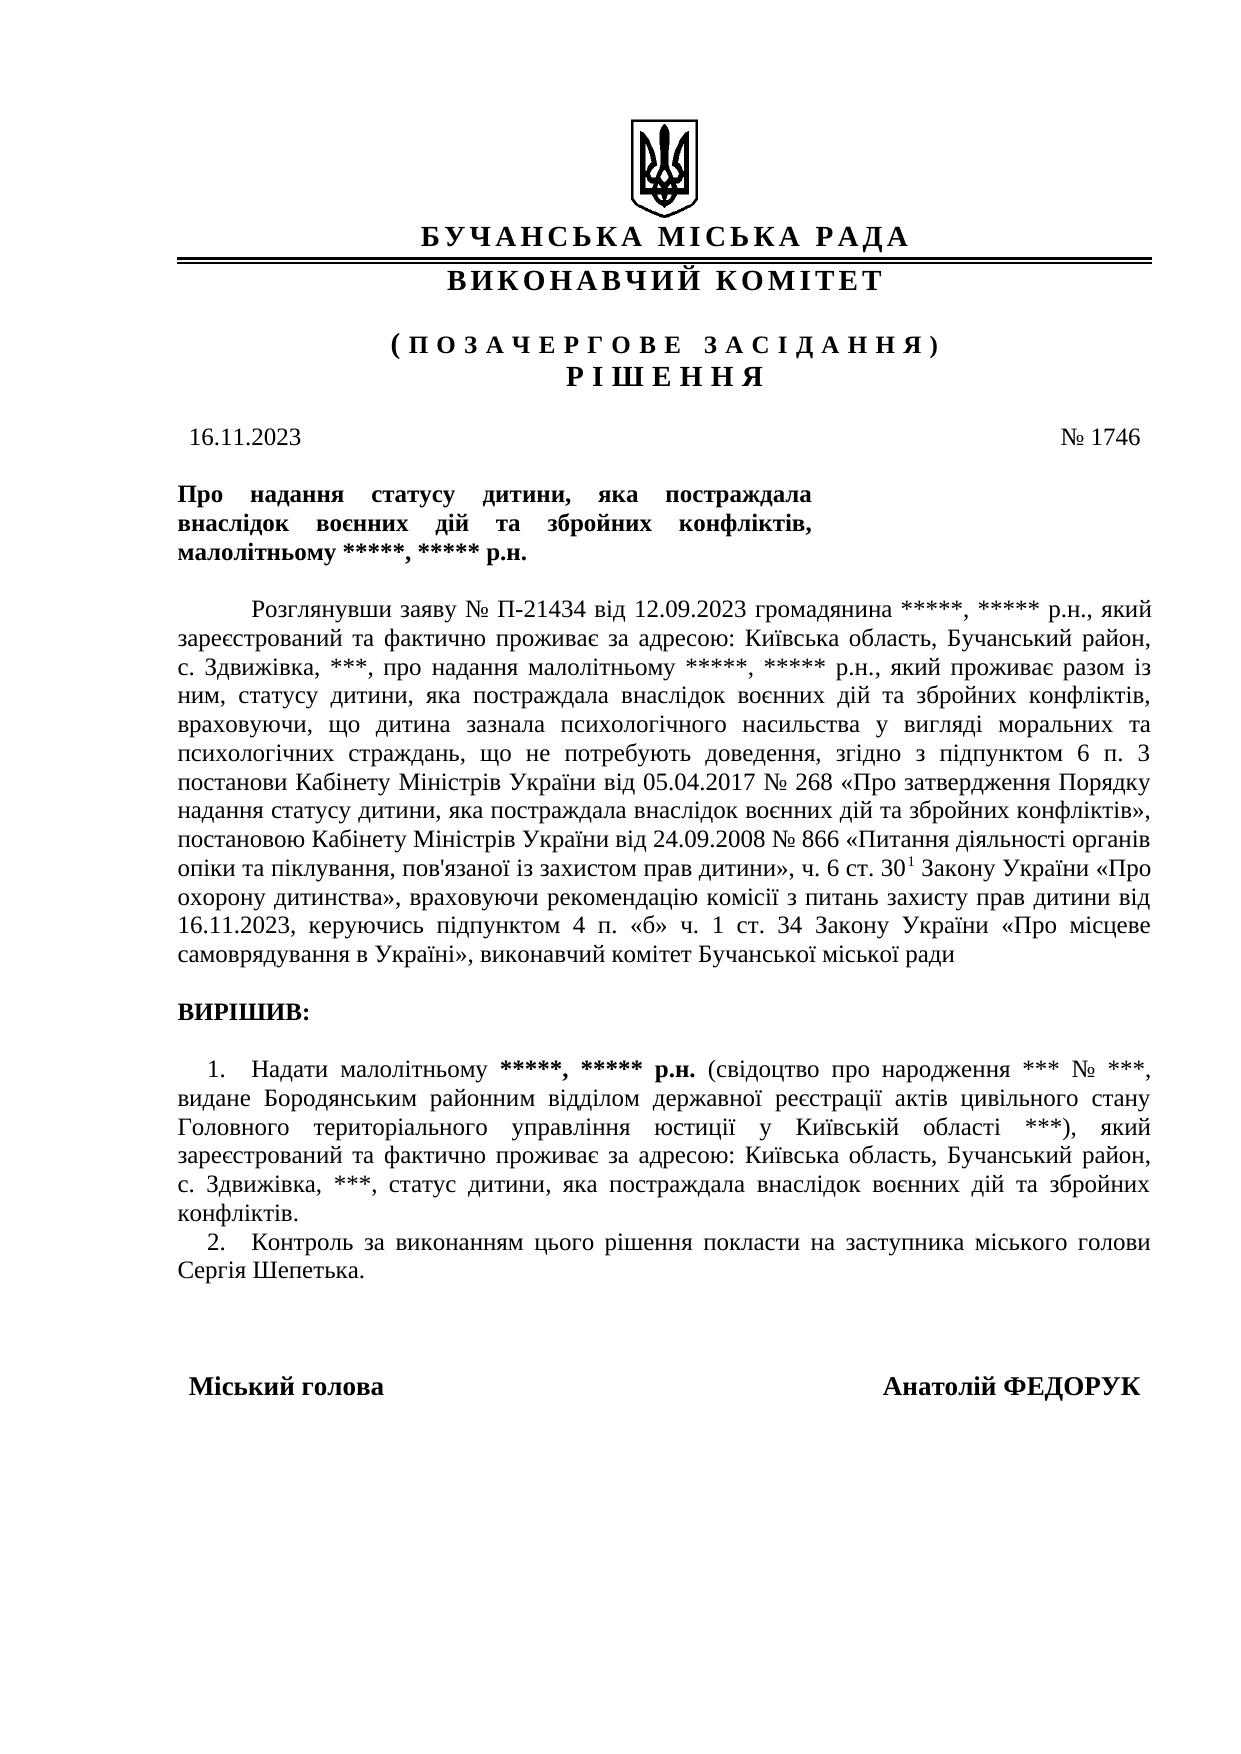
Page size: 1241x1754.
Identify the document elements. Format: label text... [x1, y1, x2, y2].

text (ПОЗАЧЕРГОВЕ ЗАСІДАННЯ) [177, 326, 1152, 359]
table_header Анатолій ФЕДОРУК [663, 1370, 1152, 1401]
text Про надання статусу дитини, яка постраждала внаслідок воєнних дій та збройних конфліктів, малолітньому *****, ***** р.н. [177, 479, 812, 565]
text РІШЕННЯ [177, 359, 1152, 393]
text ВИРІШИВ: [177, 997, 1152, 1025]
list Надати малолітньому *****, ***** р.н. (свідоцтво про народження *** № ***, видане Бородянським районним відділом державної реєстрації актів цивільного стану Головного територіального управління юстиції у Київській області ***), який зареєстрований та фактично проживає за адресою: Київська область, Бучанський район, с. Здвижівка, ***, статус дитини, яка постраждала внаслідок воєнних дій та збройних конфліктів. [177, 1054, 1152, 1227]
text Розглянувши заяву № П-21434 від 12.09.2023 громадянина *****, ***** р.н., який зареєстрований та фактично проживає за адресою: Київська область, Бучанський район, с. Здвижівка, ***, про надання малолітньому *****, ***** р.н., який проживає разом із ним, статусу дитини, яка постраждала внаслідок воєнних дій та збройних конфліктів, враховуючи, що дитина зазнала психологічного насильства у вигляді моральних та психологічних страждань, що не потребують доведення, згідно з підпунктом 6 п. 3 постанови Кабінету Міністрів України від 05.04.2017 № 268 «Про затвердження Порядку надання статусу дитини, яка постраждала внаслідок воєнних дій та збройних конфліктів», постановою Кабінету Міністрів України від 24.09.2008 № 866 «Питання діяльності органів опіки та піклування, пов'язаної із захистом прав дитини», ч. 6 ст. 301 Закону України «Про охорону дитинства», враховуючи рекомендацію комісії з питань захисту прав дитини від 16.11.2023, керуючись підпунктом 4 п. «б» ч. 1 ст. 34 Закону України «Про місцеве самоврядування в Україні», виконавчий комітет Бучанської міської ради [177, 594, 1152, 968]
table_header Міський голова [177, 1370, 663, 1401]
picture [629, 118, 700, 219]
list Контроль за виконанням цього рішення покласти на заступника міського голови Сергія Шепетька. [177, 1227, 1152, 1284]
table_header 16.11.2023 [177, 422, 666, 450]
table_header ВИКОНАВЧИЙ КОМІТЕТ [177, 264, 1152, 326]
text БУЧАНСЬКА МІСЬКА РАДА [177, 219, 1152, 252]
table_header № 1746 [666, 422, 1152, 450]
